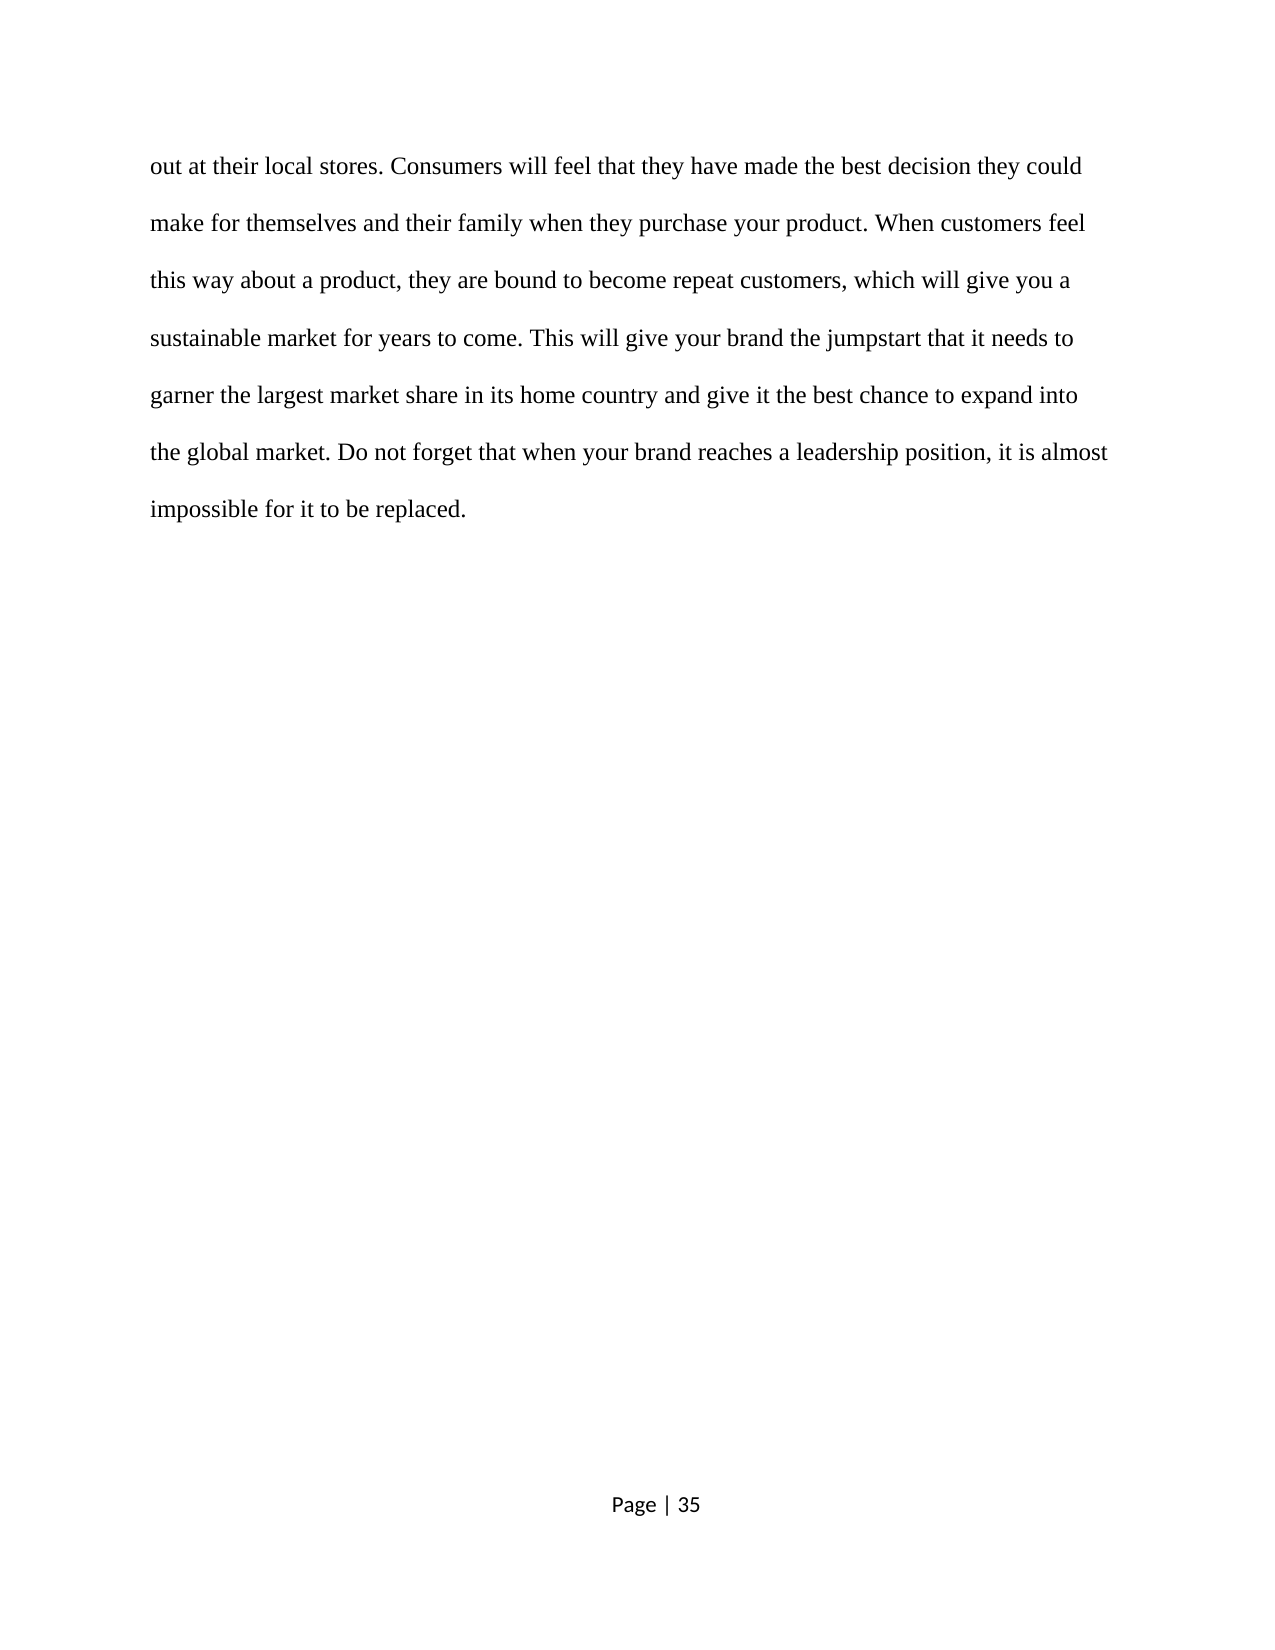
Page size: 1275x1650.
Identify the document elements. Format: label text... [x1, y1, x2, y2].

text out at their local stores. Consumers will feel that they have made the best decision they could make for themselves and their family when they purchase your product. When customers feel this way about a product, they are bound to become repeat customers, which will give you a sustainable market for years to come. This will give your brand the jumpstart that it needs to garner the largest market share in its home country and give it the best chance to expand into the global market. Do not forget that when your brand reaches a leadership position, it is almost impossible for it to be replaced. [150, 151, 1114, 523]
text Page | 35 [150, 1490, 1162, 1518]
